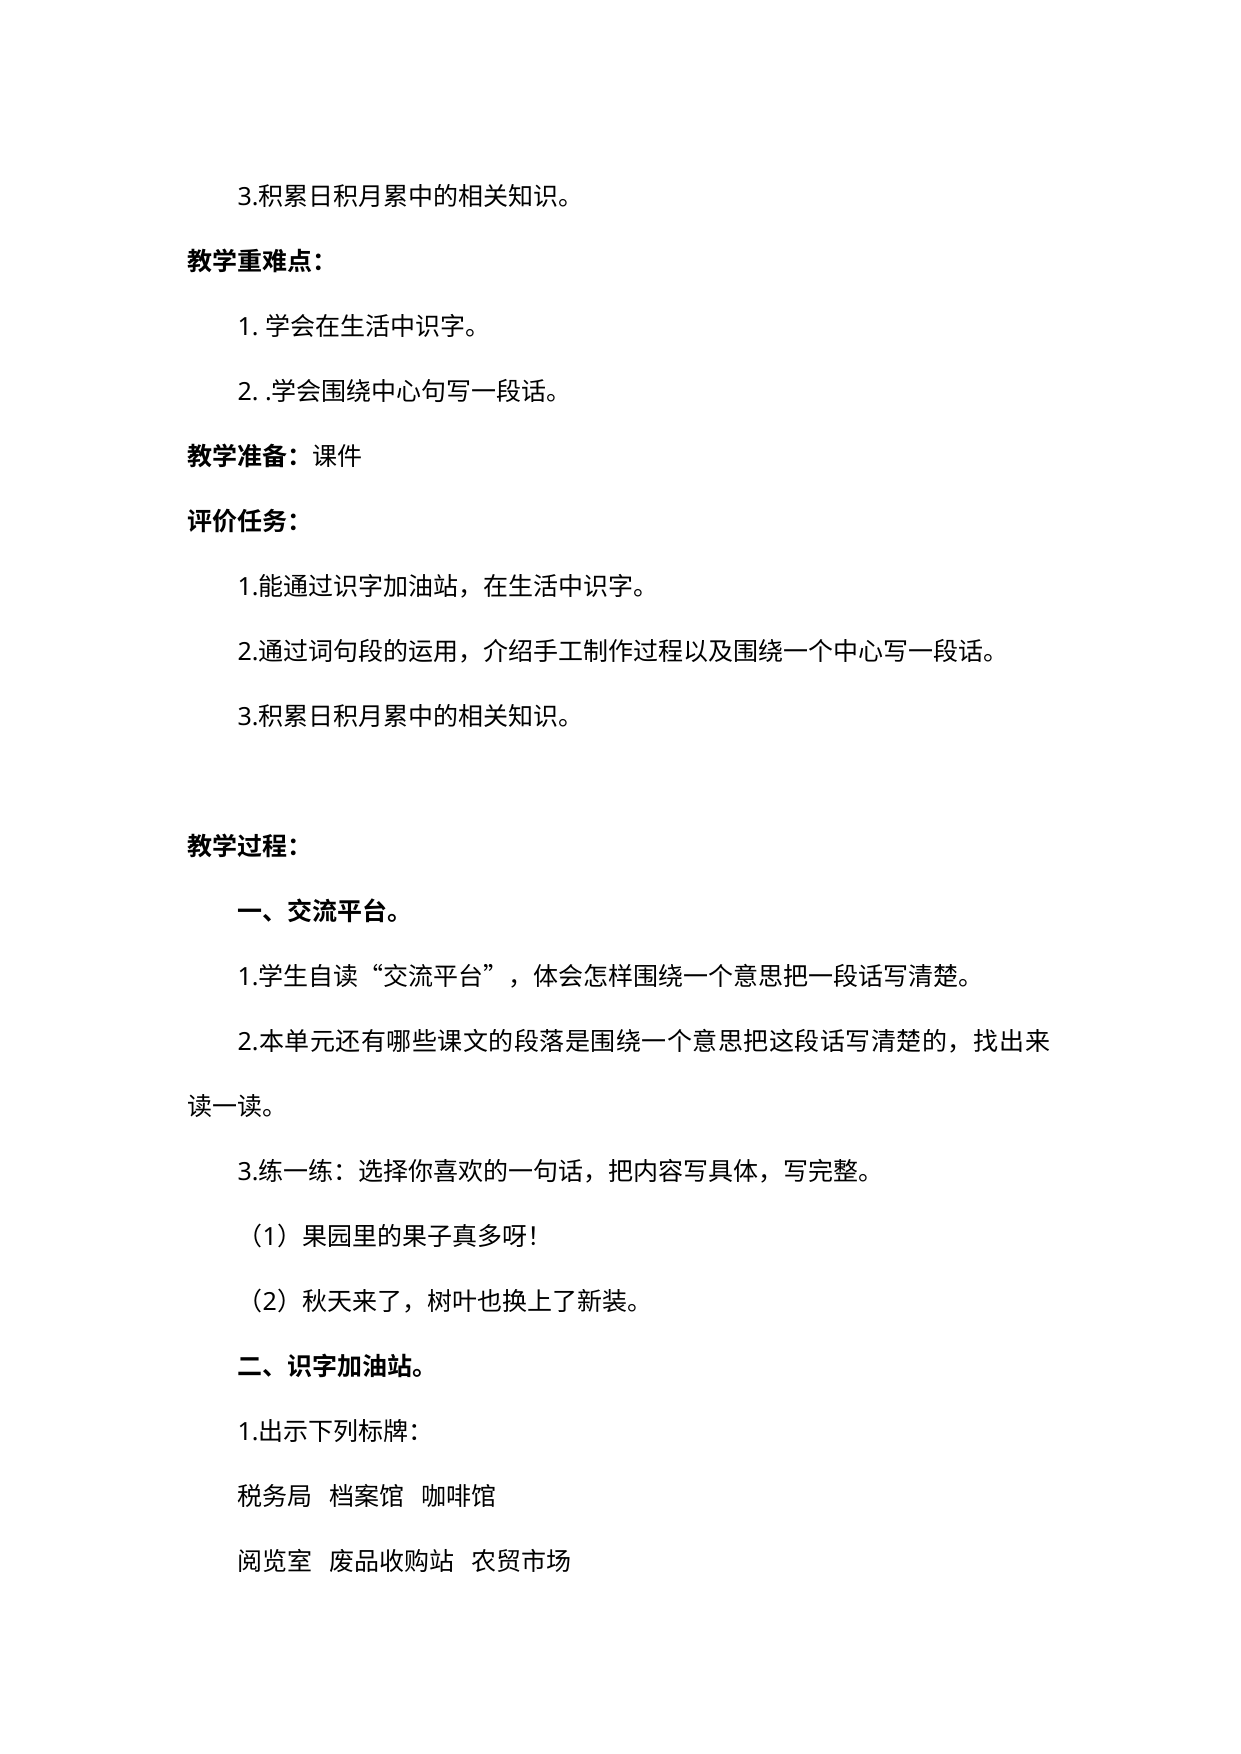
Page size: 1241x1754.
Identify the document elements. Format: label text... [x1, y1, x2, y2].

text 1.学生自读“交流平台”，体会怎样围绕一个意思把一段话写清楚。 [187, 942, 1053, 1007]
text 2.本单元还有哪些课文的段落是围绕一个意思把这段话写清楚的，找出来读一读。 [187, 1007, 1053, 1137]
text 二、识字加油站。 [187, 1332, 1053, 1397]
text 税务局 档案馆 咖啡馆 [187, 1462, 1053, 1527]
text 教学准备：课件 [187, 422, 1053, 487]
text 1. 学会在生活中识字。 [187, 292, 1053, 357]
text 3.练一练：选择你喜欢的一句话，把内容写具体，写完整。 [187, 1137, 1053, 1202]
text 2. .学会围绕中心句写一段话。 [187, 357, 1053, 422]
text 3.积累日积月累中的相关知识。 [187, 162, 1053, 227]
text （2）秋天来了，树叶也换上了新装。 [187, 1267, 1053, 1332]
text 一、交流平台。 [187, 877, 1053, 942]
text 阅览室 废品收购站 农贸市场 [187, 1527, 1053, 1592]
text （1）果园里的果子真多呀！ [187, 1202, 1053, 1267]
text 教学重难点： [187, 227, 1053, 292]
text 1.能通过识字加油站，在生活中识字。 [187, 552, 1053, 617]
text 教学过程： [187, 812, 1053, 877]
text 1.出示下列标牌： [187, 1397, 1053, 1462]
text 2.通过词句段的运用，介绍手工制作过程以及围绕一个中心写一段话。 [187, 617, 1053, 682]
text 3.积累日积月累中的相关知识。 [187, 682, 1053, 747]
text 评价任务： [187, 487, 1053, 552]
